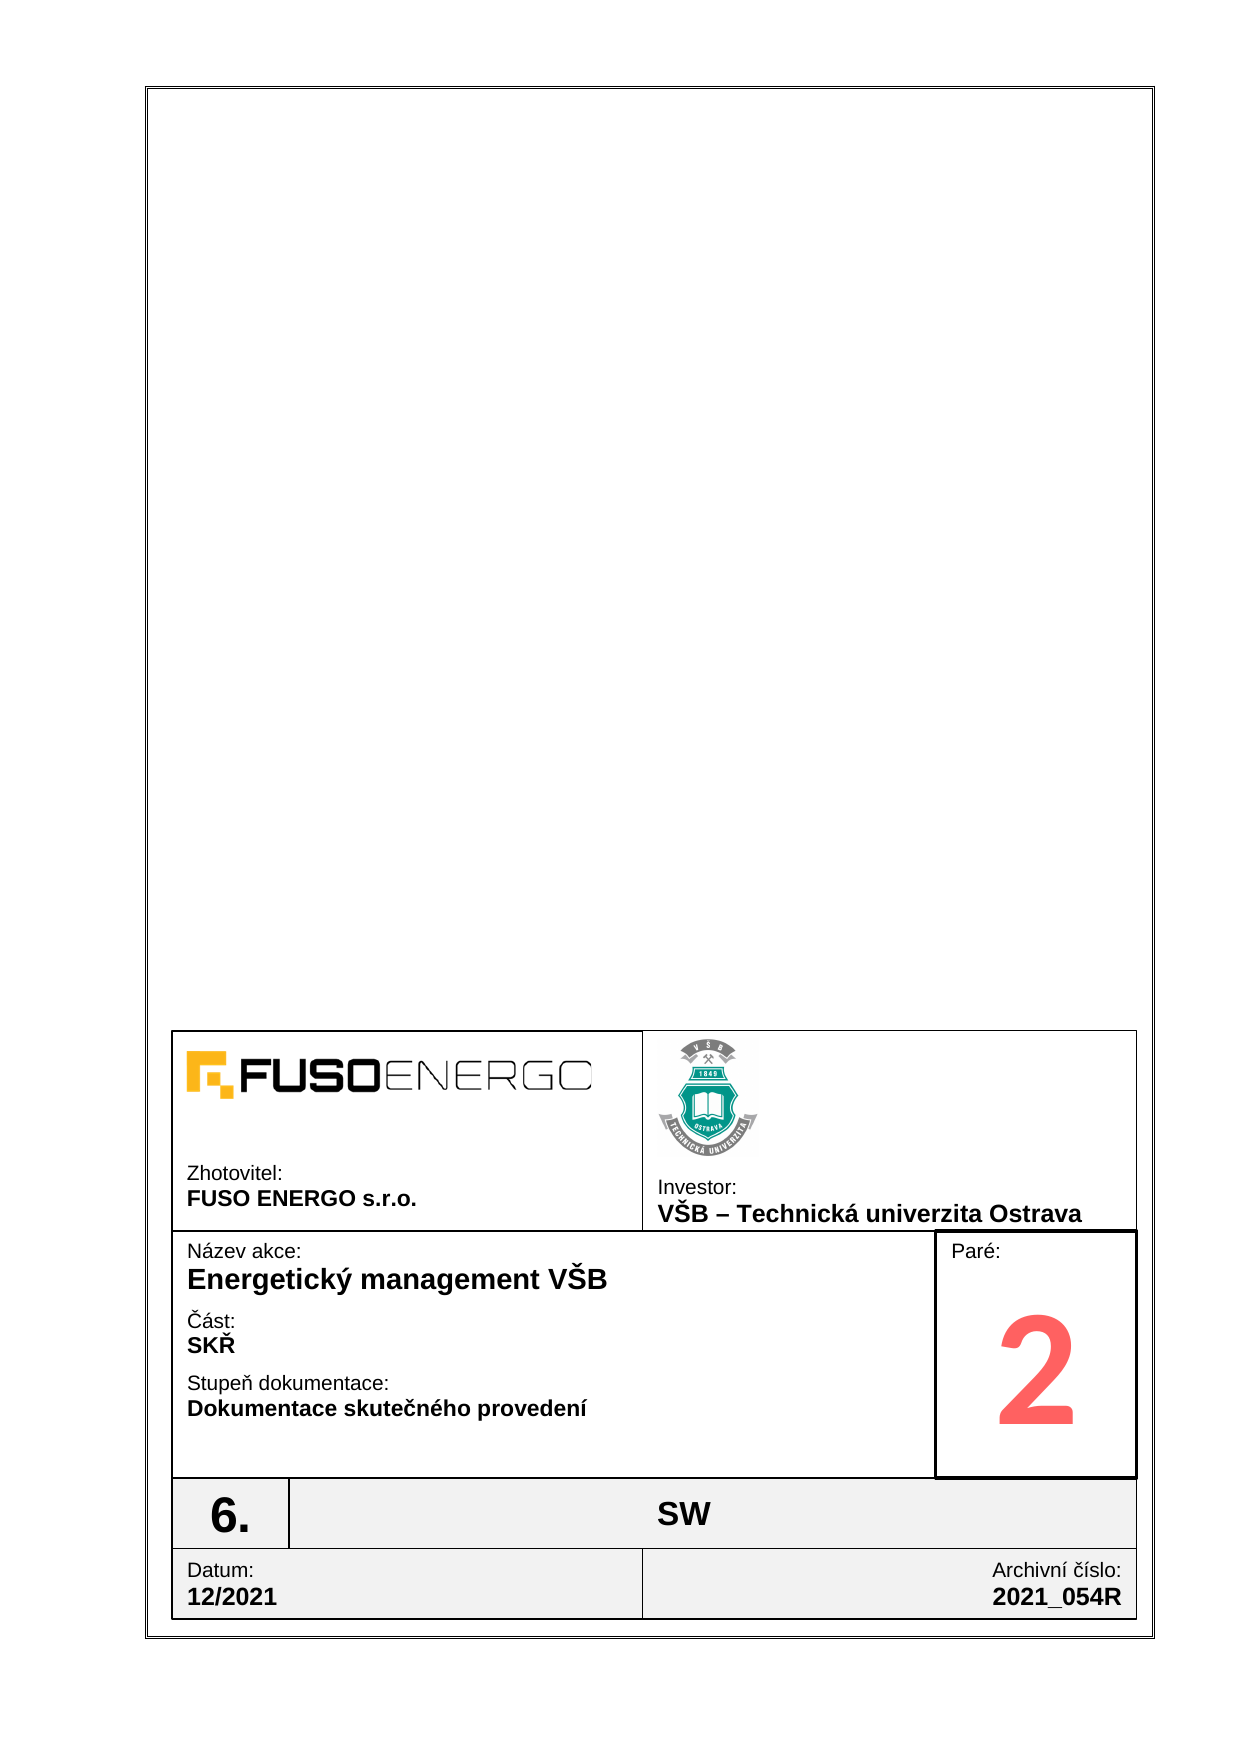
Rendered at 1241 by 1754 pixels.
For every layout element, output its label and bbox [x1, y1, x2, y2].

picture [657, 1038, 759, 1157]
picture [186, 1051, 592, 1099]
